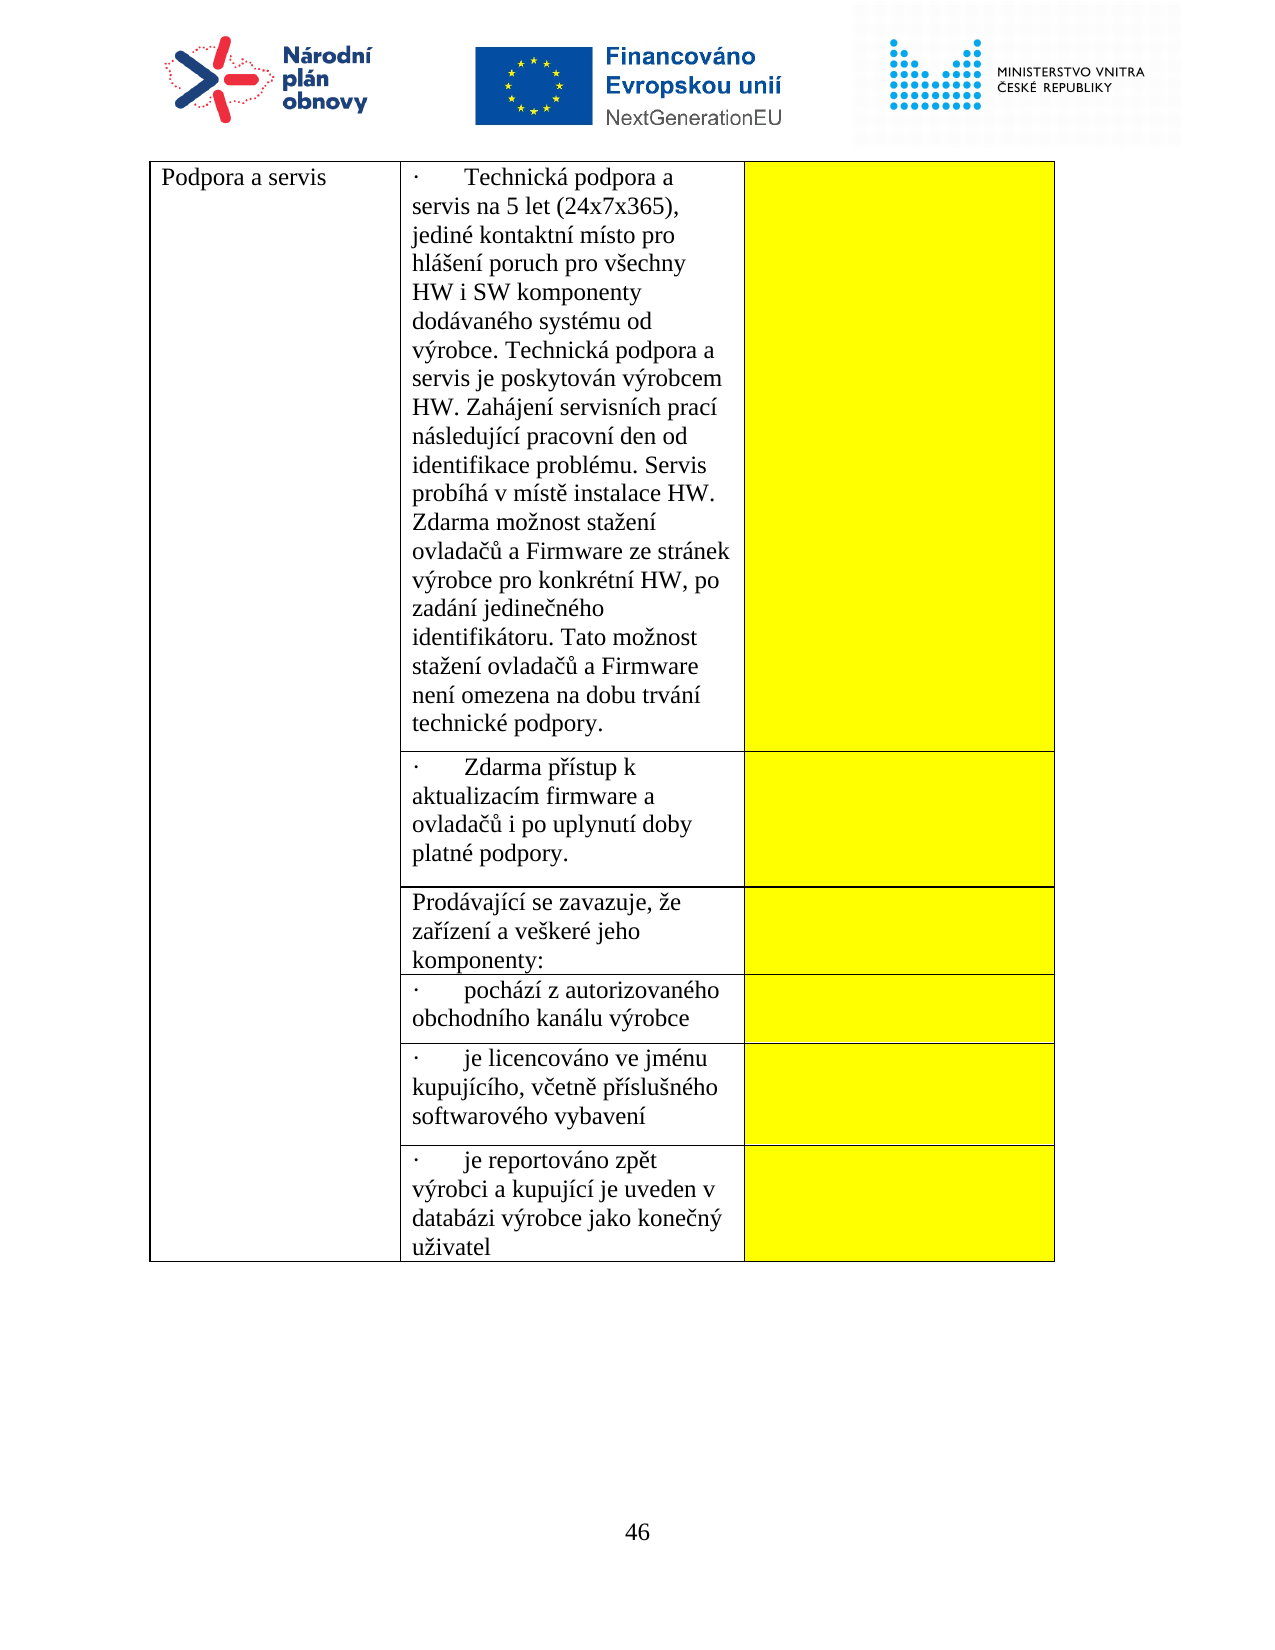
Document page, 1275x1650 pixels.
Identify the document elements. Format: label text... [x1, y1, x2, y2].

table_cell [745, 1044, 1054, 1144]
table_cell Podpora a servis [151, 162, 400, 1261]
picture [466, 34, 804, 135]
table_cell [745, 162, 1054, 751]
table_cell [745, 1146, 1054, 1261]
table_cell Prodávající se zavazuje, že zařízení a veškeré jeho komponenty: [401, 888, 744, 974]
table_cell · Technická podpora a servis na 5 let (24x7x365), jediné kontaktní místo pro hlášení poruch pro všechny HW i SW komponenty dodávaného systému od výrobce. Technická podpora a servis je poskytován výrobcem HW. Zahájení servisních prací následující pracovní den od identifikace problému. Servis probíhá v místě instalace HW. Zdarma možnost stažení ovladačů a Firmware ze stránek výrobce pro konkrétní HW, po zadání jedinečného identifikátoru. Tato možnost stažení ovladačů a Firmware není omezena na dobu trvání technické podpory. [401, 162, 744, 751]
table_cell · je reportováno zpět výrobci a kupující je uveden v databázi výrobce jako konečný uživatel [401, 1146, 744, 1261]
table_cell [745, 888, 1054, 974]
table_cell [745, 975, 1054, 1042]
table_cell · pochází z autorizovaného obchodního kanálu výrobce [401, 975, 744, 1042]
table_cell [745, 752, 1054, 886]
table_cell · Zdarma přístup k aktualizacím firmware a ovladačů i po uplynutí doby platné podpory. [401, 752, 744, 886]
table_cell · je licencováno ve jménu kupujícího, včetně příslušného softwarového vybavení [401, 1044, 744, 1144]
picture [852, 1, 1183, 148]
picture [151, 26, 390, 134]
